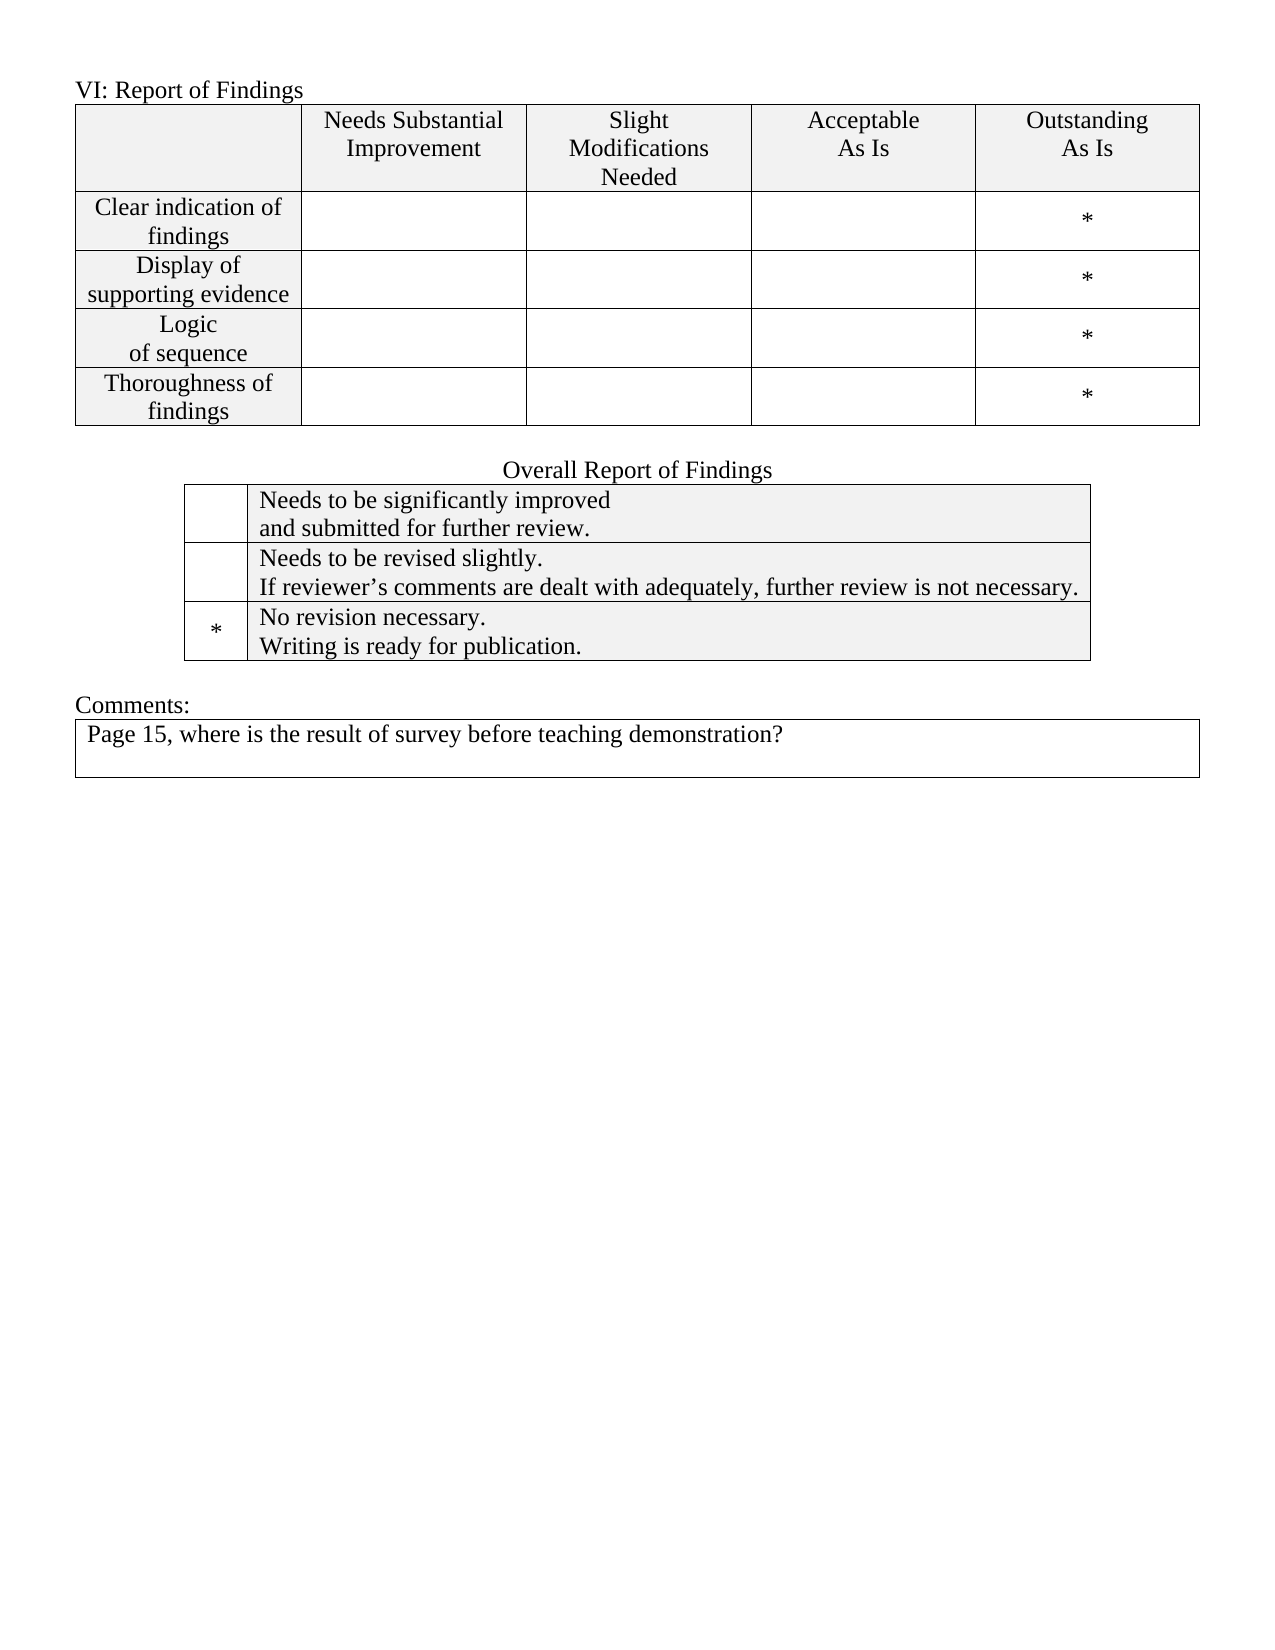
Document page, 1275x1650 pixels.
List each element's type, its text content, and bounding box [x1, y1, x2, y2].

table_cell * [976, 309, 1199, 367]
table_cell [302, 192, 526, 249]
table_cell Clear indication of findings [76, 192, 301, 249]
table_cell * [976, 251, 1199, 308]
text Overall Report of Findings [75, 455, 1200, 484]
text VI: Report of Findings [75, 75, 1200, 104]
table_header Slight Modifications Needed [527, 105, 751, 191]
table_cell No revision necessary. Writing is ready for publication. [248, 602, 1090, 660]
table_header Outstanding As Is [976, 105, 1199, 191]
table_cell [527, 368, 751, 425]
table_cell [752, 251, 975, 308]
table_cell [752, 368, 975, 425]
table_header Acceptable As Is [752, 105, 975, 191]
table_cell [302, 251, 526, 308]
table_cell [527, 192, 751, 249]
table_cell [527, 251, 751, 308]
table_cell Logic of sequence [76, 309, 301, 367]
table_cell [302, 368, 526, 425]
table_cell [752, 192, 975, 249]
table_header Needs Substantial Improvement [302, 105, 526, 191]
table_cell Needs to be revised slightly. If reviewer’s comments are dealt with adequately, further review is not necessary. [248, 543, 1090, 601]
table_cell * [976, 192, 1199, 249]
table_header [185, 485, 247, 542]
table_cell [752, 309, 975, 367]
text Comments: [75, 690, 1200, 718]
table_cell * [976, 368, 1199, 425]
table_header Needs to be significantly improved and submitted for further review. [248, 485, 1090, 542]
table_cell [527, 309, 751, 367]
table_cell Display of supporting evidence [76, 251, 301, 308]
table_header [76, 105, 301, 191]
table_cell Thoroughness of findings [76, 368, 301, 425]
table_cell [302, 309, 526, 367]
table_cell * [185, 602, 247, 660]
table_cell [185, 543, 247, 601]
table_header Page 15, where is the result of survey before teaching demonstration? [76, 720, 1199, 777]
